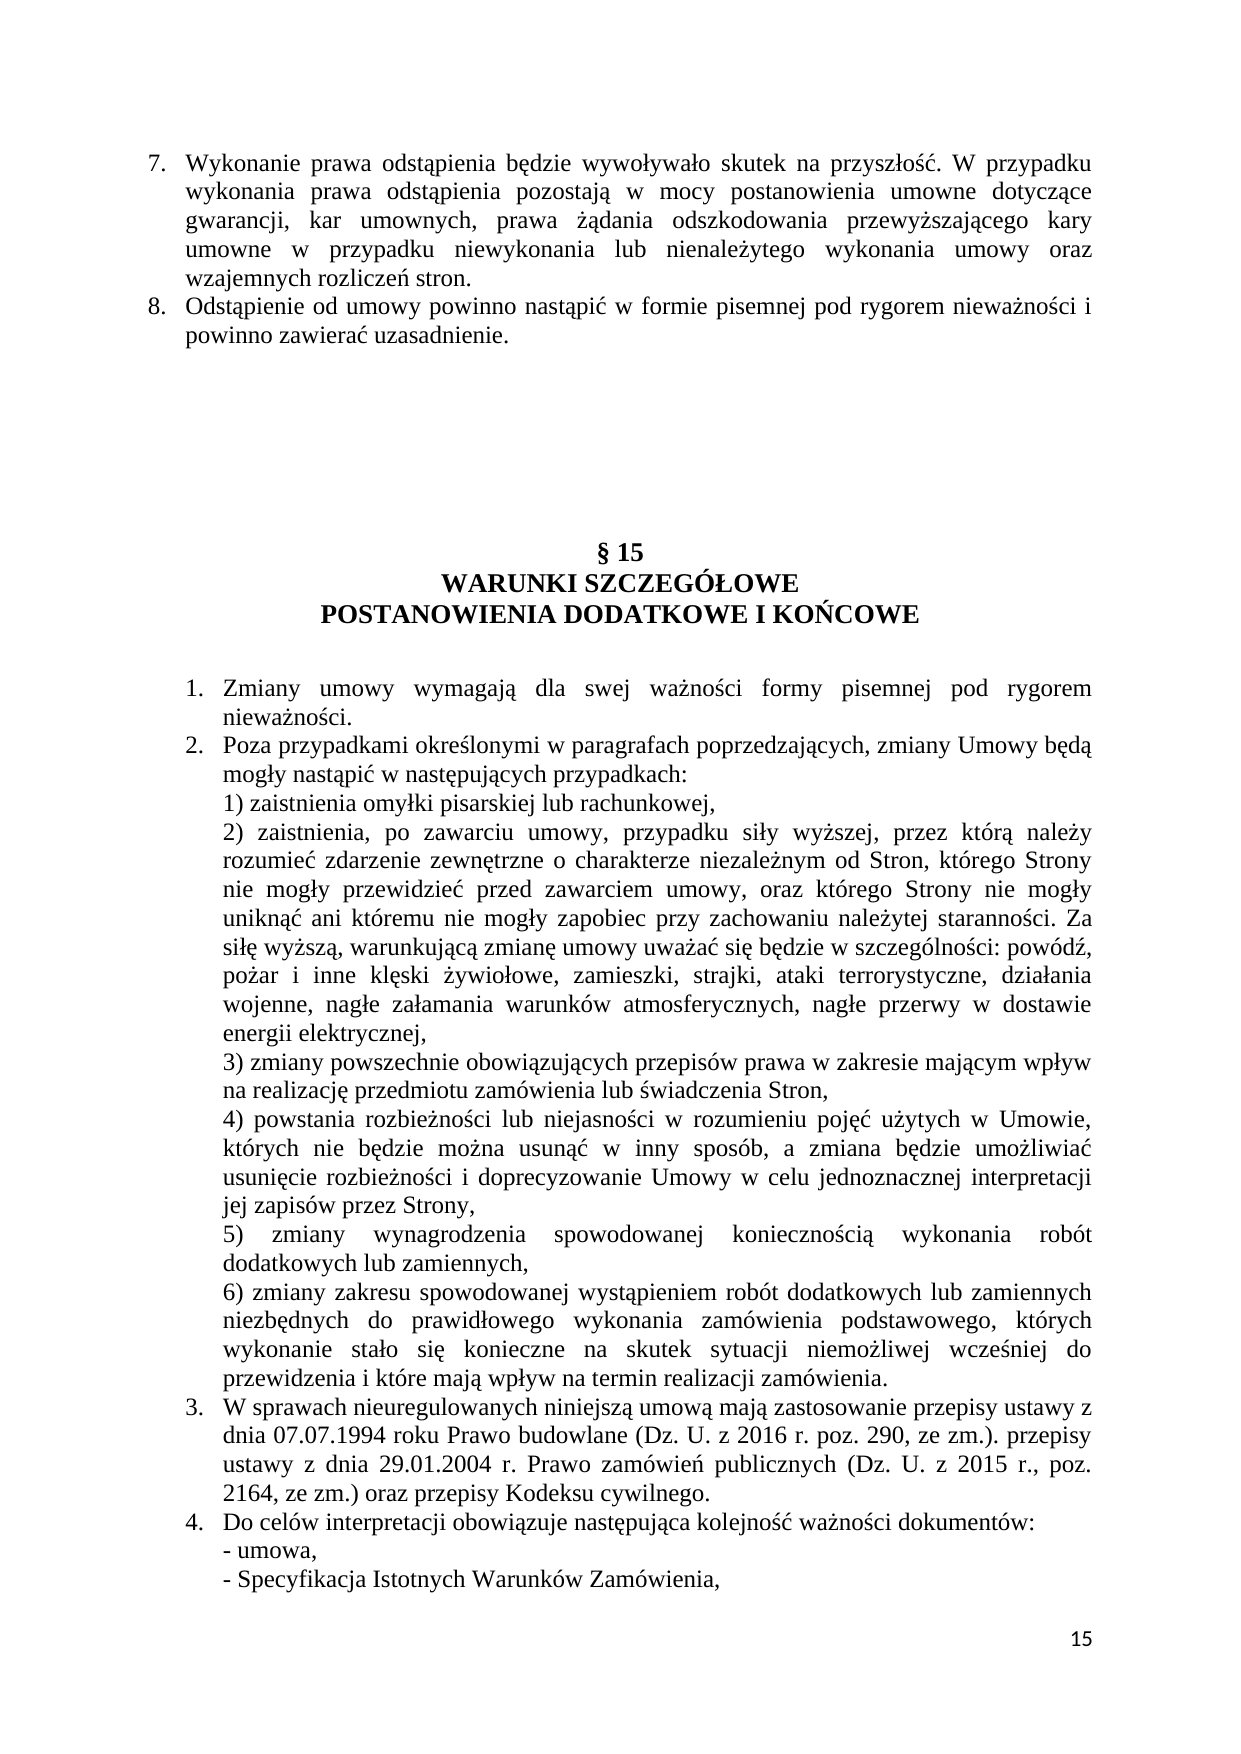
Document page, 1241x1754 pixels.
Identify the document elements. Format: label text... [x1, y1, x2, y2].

text WARUNKI SZCZEGÓŁOWE [148, 567, 1093, 598]
list Zmiany umowy wymagają dla swej ważności formy pisemnej pod rygorem nieważności. [185, 673, 1093, 730]
list 4) powstania rozbieżności lub niejasności w rozumieniu pojęć użytych w Umowie, których nie będzie można usunąć w inny sposób, a zmiana będzie umożliwiać usunięcie rozbieżności i doprecyzowanie Umowy w celu jednoznacznej interpretacji jej zapisów przez Strony, [223, 1104, 1093, 1219]
list W sprawach nieuregulowanych niniejszą umową mają zastosowanie przepisy ustawy z dnia 07.07.1994 roku Prawo budowlane (Dz. U. z 2016 r. poz. 290, ze zm.). przepisy ustawy z dnia 29.01.2004 r. Prawo zamówień publicznych (Dz. U. z 2015 r., poz. 2164, ze zm.) oraz przepisy Kodeksu cywilnego. [185, 1392, 1093, 1507]
list Wykonanie prawa odstąpienia będzie wywoływało skutek na przyszłość. W przypadku wykonania prawa odstąpienia pozostają w mocy postanowienia umowne dotyczące gwarancji, kar umownych, prawa żądania odszkodowania przewyższającego kary umowne w przypadku niewykonania lub nienależytego wykonania umowy oraz wzajemnych rozliczeń stron. [148, 148, 1093, 291]
list - umowa, [223, 1535, 1093, 1564]
text § 15 [148, 536, 1093, 567]
text POSTANOWIENIA DODATKOWE I KOŃCOWE [148, 598, 1093, 629]
list 3) zmiany powszechnie obowiązujących przepisów prawa w zakresie mającym wpływ na realizację przedmiotu zamówienia lub świadczenia Stron, [223, 1047, 1093, 1104]
list 2) zaistnienia, po zawarciu umowy, przypadku siły wyższej, przez którą należy rozumieć zdarzenie zewnętrzne o charakterze niezależnym od Stron, którego Strony nie mogły przewidzieć przed zawarciem umowy, oraz którego Strony nie mogły uniknąć ani któremu nie mogły zapobiec przy zachowaniu należytej staranności. Za siłę wyższą, warunkującą zmianę umowy uważać się będzie w szczególności: powódź, pożar i inne klęski żywiołowe, zamieszki, strajki, ataki terrorystyczne, działania wojenne, nagłe załamania warunków atmosferycznych, nagłe przerwy w dostawie energii elektrycznej, [223, 817, 1093, 1047]
list 6) zmiany zakresu spowodowanej wystąpieniem robót dodatkowych lub zamiennych niezbędnych do prawidłowego wykonania zamówienia podstawowego, których wykonanie stało się konieczne na skutek sytuacji niemożliwej wcześniej do przewidzenia i które mają wpływ na termin realizacji zamówienia. [223, 1277, 1093, 1392]
list - Specyfikacja Istotnych Warunków Zamówienia, [223, 1564, 1093, 1593]
list Do celów interpretacji obowiązuje następująca kolejność ważności dokumentów: [185, 1507, 1093, 1535]
list 1) zaistnienia omyłki pisarskiej lub rachunkowej, [223, 788, 1093, 817]
list Poza przypadkami określonymi w paragrafach poprzedzających, zmiany Umowy będą mogły nastąpić w następujących przypadkach: [185, 730, 1093, 788]
list 5) zmiany wynagrodzenia spowodowanej koniecznością wykonania robót dodatkowych lub zamiennych, [223, 1219, 1093, 1277]
list Odstąpienie od umowy powinno nastąpić w formie pisemnej pod rygorem nieważności i powinno zawierać uzasadnienie. [148, 291, 1093, 349]
